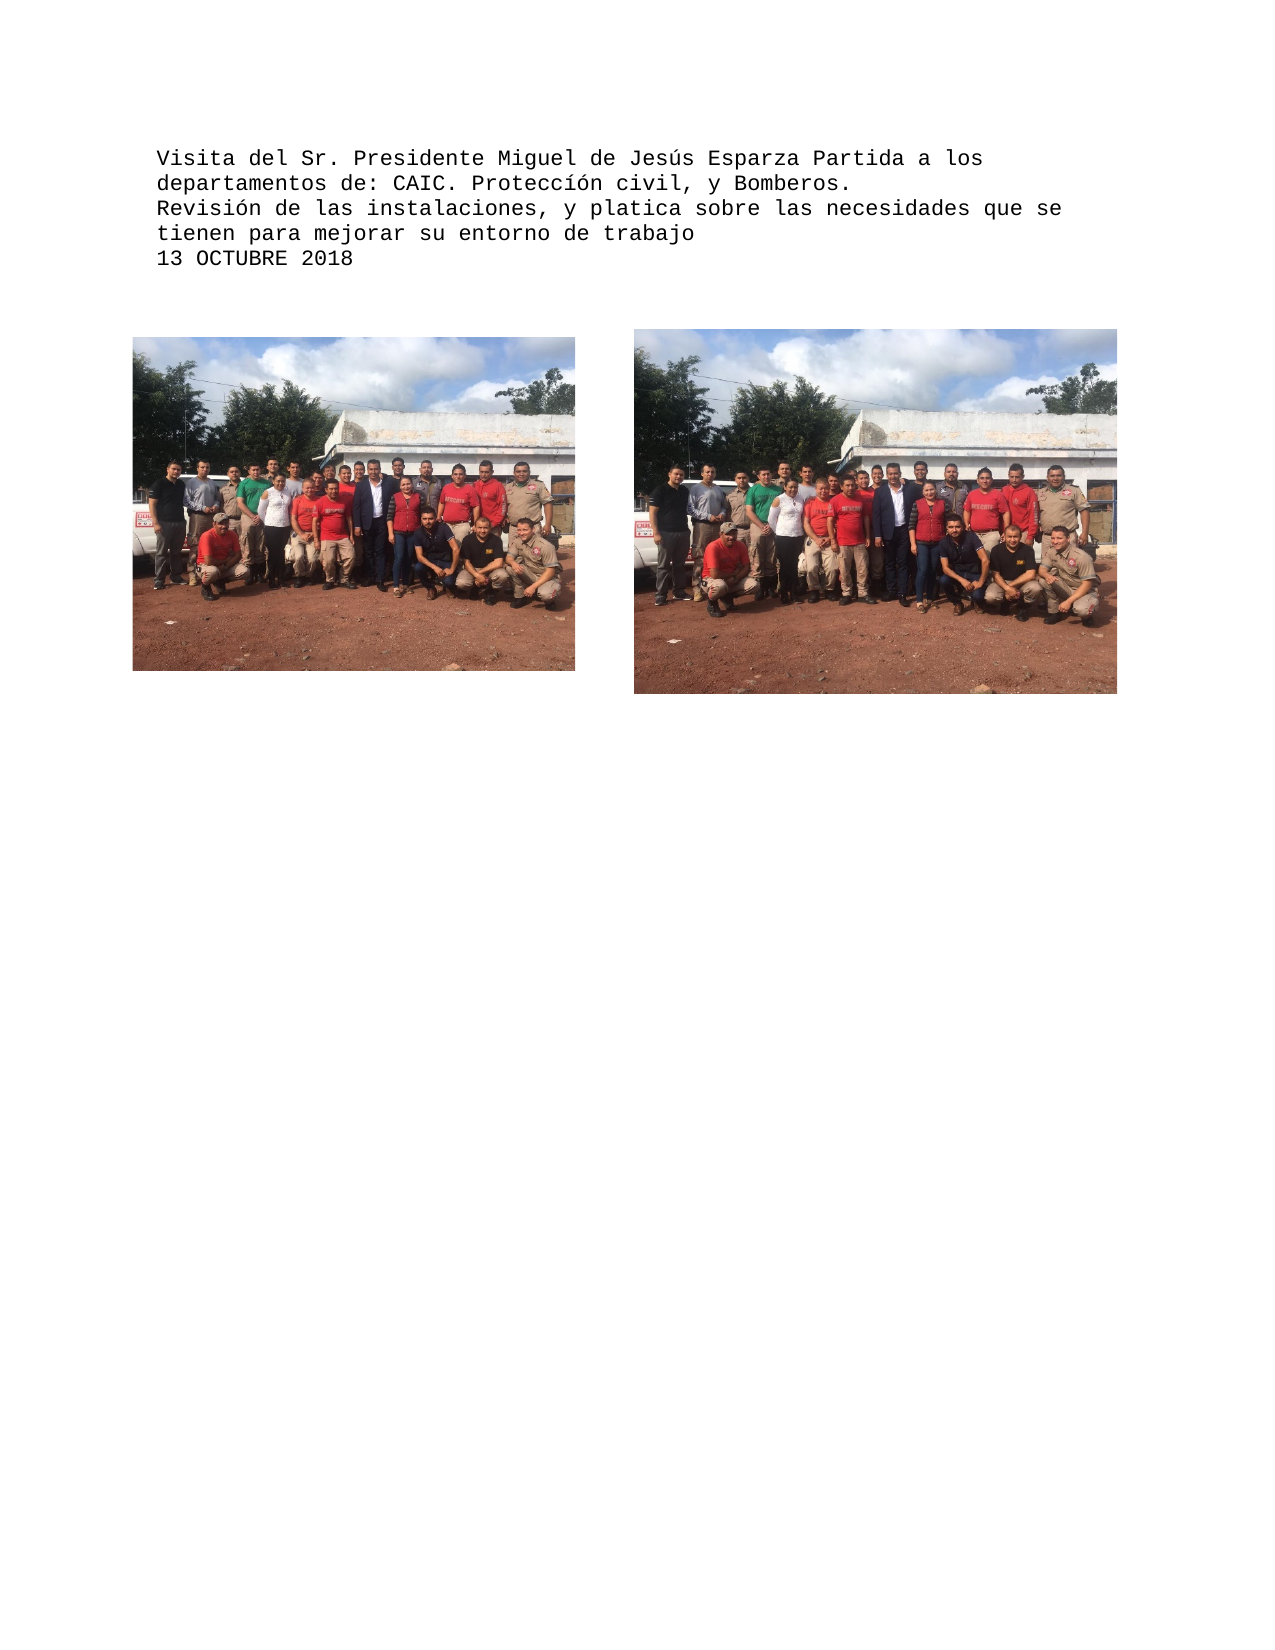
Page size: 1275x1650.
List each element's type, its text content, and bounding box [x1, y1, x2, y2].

picture [632, 329, 1117, 692]
picture [131, 337, 575, 669]
text Revisión de las instalaciones, y platica sobre las necesidades que se tienen para mejorar su entorno de trabajo [156, 197, 1118, 247]
text Visita del Sr. Presidente Miguel de Jesús Esparza Partida a los departamentos de: CAIC. Proteccíón civil, y Bomberos. [156, 148, 1118, 197]
text 13 OCTUBRE 2018 [156, 247, 1118, 272]
